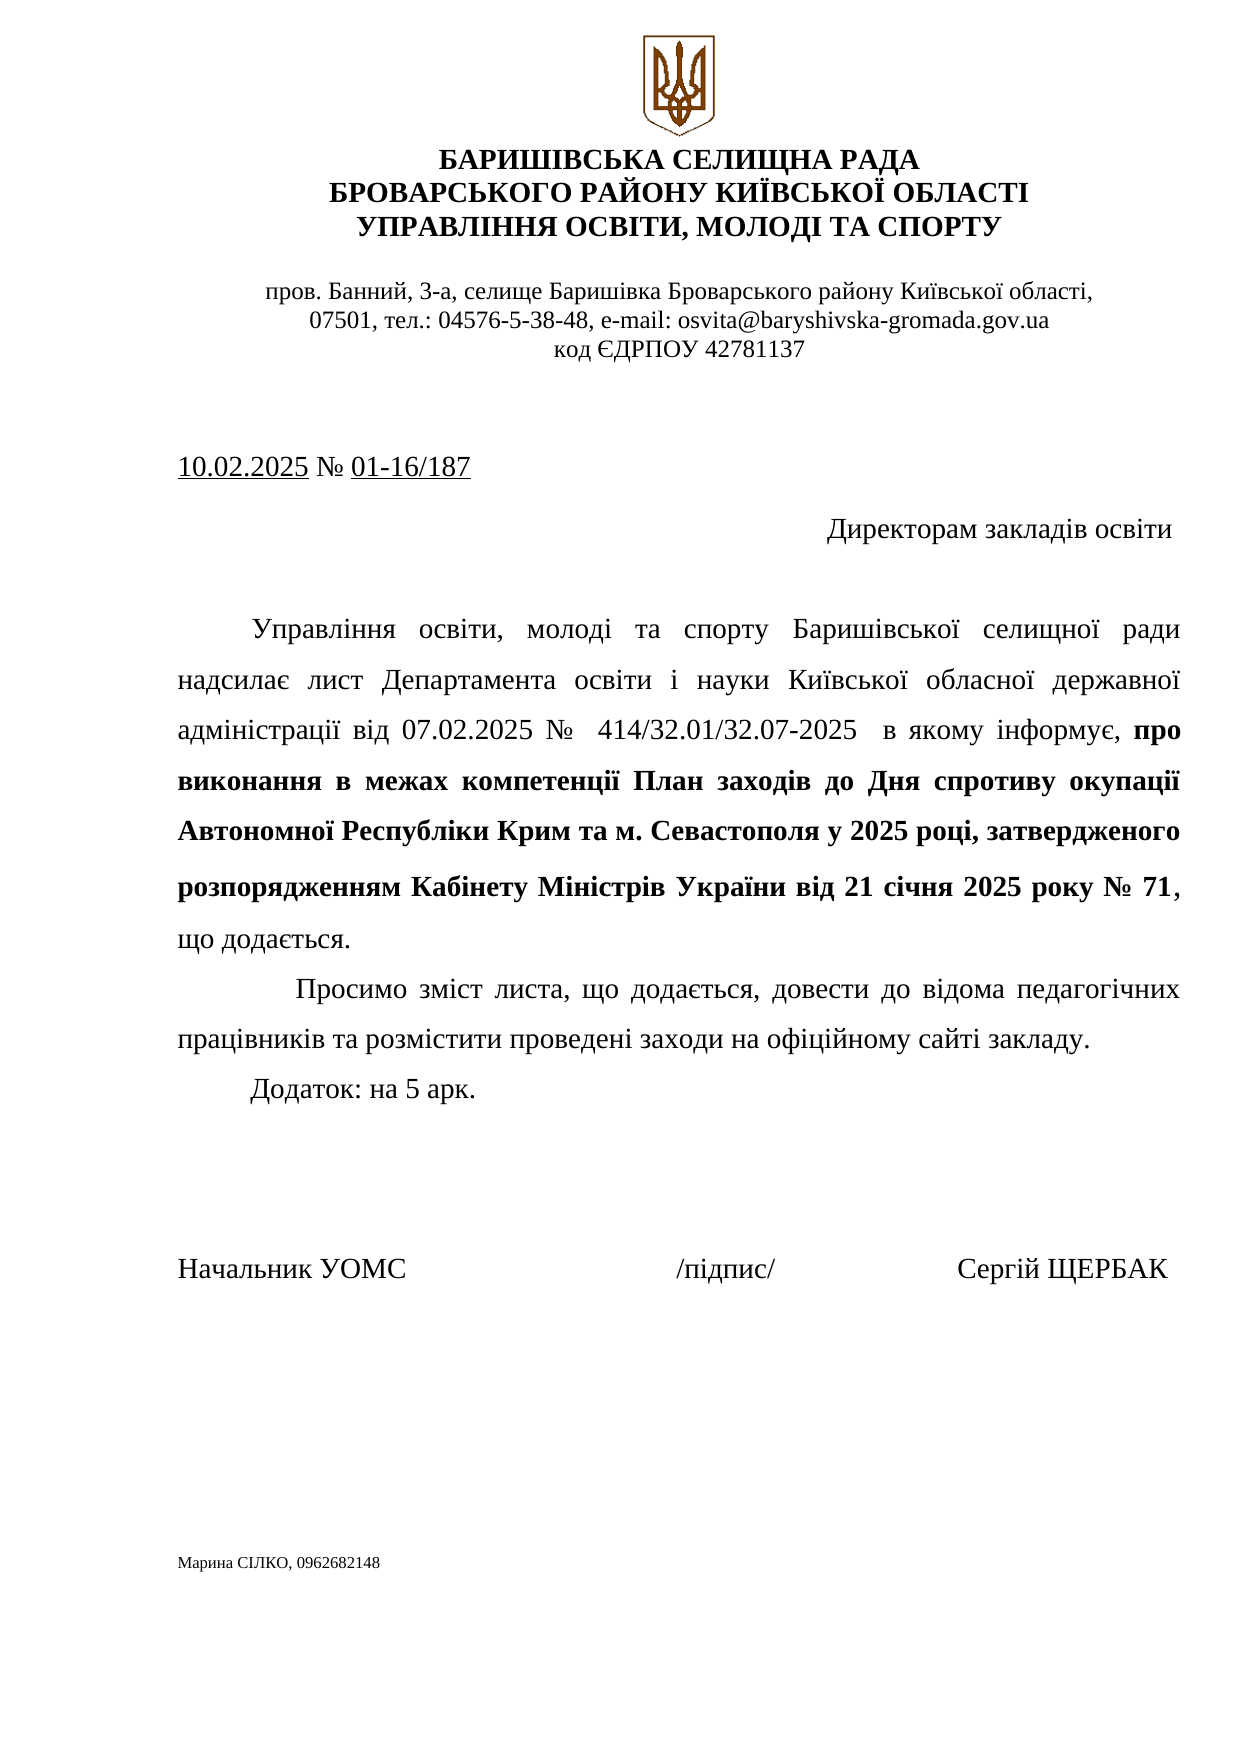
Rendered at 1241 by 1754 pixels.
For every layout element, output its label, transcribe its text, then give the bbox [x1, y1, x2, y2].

text 10.02.2025 № 01-16/187 [177, 449, 1181, 482]
text 07501, тел.: 04576-5-38-48, е-mail: osvita@baryshivska-gromada.gov.ua [177, 305, 1181, 334]
text пров. Банний, 3-а, селище Баришівка Броварського району Київської області, [177, 276, 1181, 305]
text УПРАВЛІННЯ ОСВІТИ, МОЛОДІ ТА СПОРТУ [177, 209, 1181, 243]
text код ЄДРПОУ 42781137 [177, 334, 1181, 362]
text Додаток: на 5 арк. [177, 1072, 1181, 1105]
text Директорам закладів освіти [827, 511, 1181, 544]
text БРОВАРСЬКОГО РАЙОНУ КИЇВСЬКОЇ ОБЛАСТІ [177, 176, 1181, 209]
text Начальник УОМС /підпис/ Сергій ЩЕРБАК [177, 1251, 1181, 1285]
picture [636, 29, 722, 142]
text БАРИШІВСЬКА СЕЛИЩНА РАДА [177, 142, 1181, 176]
text Марина СІЛКО, 0962682148 [177, 1553, 1181, 1572]
text Просимо зміст листа, що додається, довести до відома педагогічних працівників та розмістити проведені заходи на офіційному сайті закладу. [177, 971, 1181, 1055]
text Управління освіти, молоді та спорту Баришівської селищної ради надсилає лист Департамента освіти і науки Київської обласної державної адміністрації від 07.02.2025 № 414/32.01/32.07-2025 в якому інформує, про виконання в межах компетенції План заходів до Дня спротиву окупації Автономної Республіки Крим та м. Севастополя у 2025 році, затвердженого розпорядженням Кабінету Міністрів України від 21 січня 2025 року № 71, що додається. [177, 612, 1181, 954]
